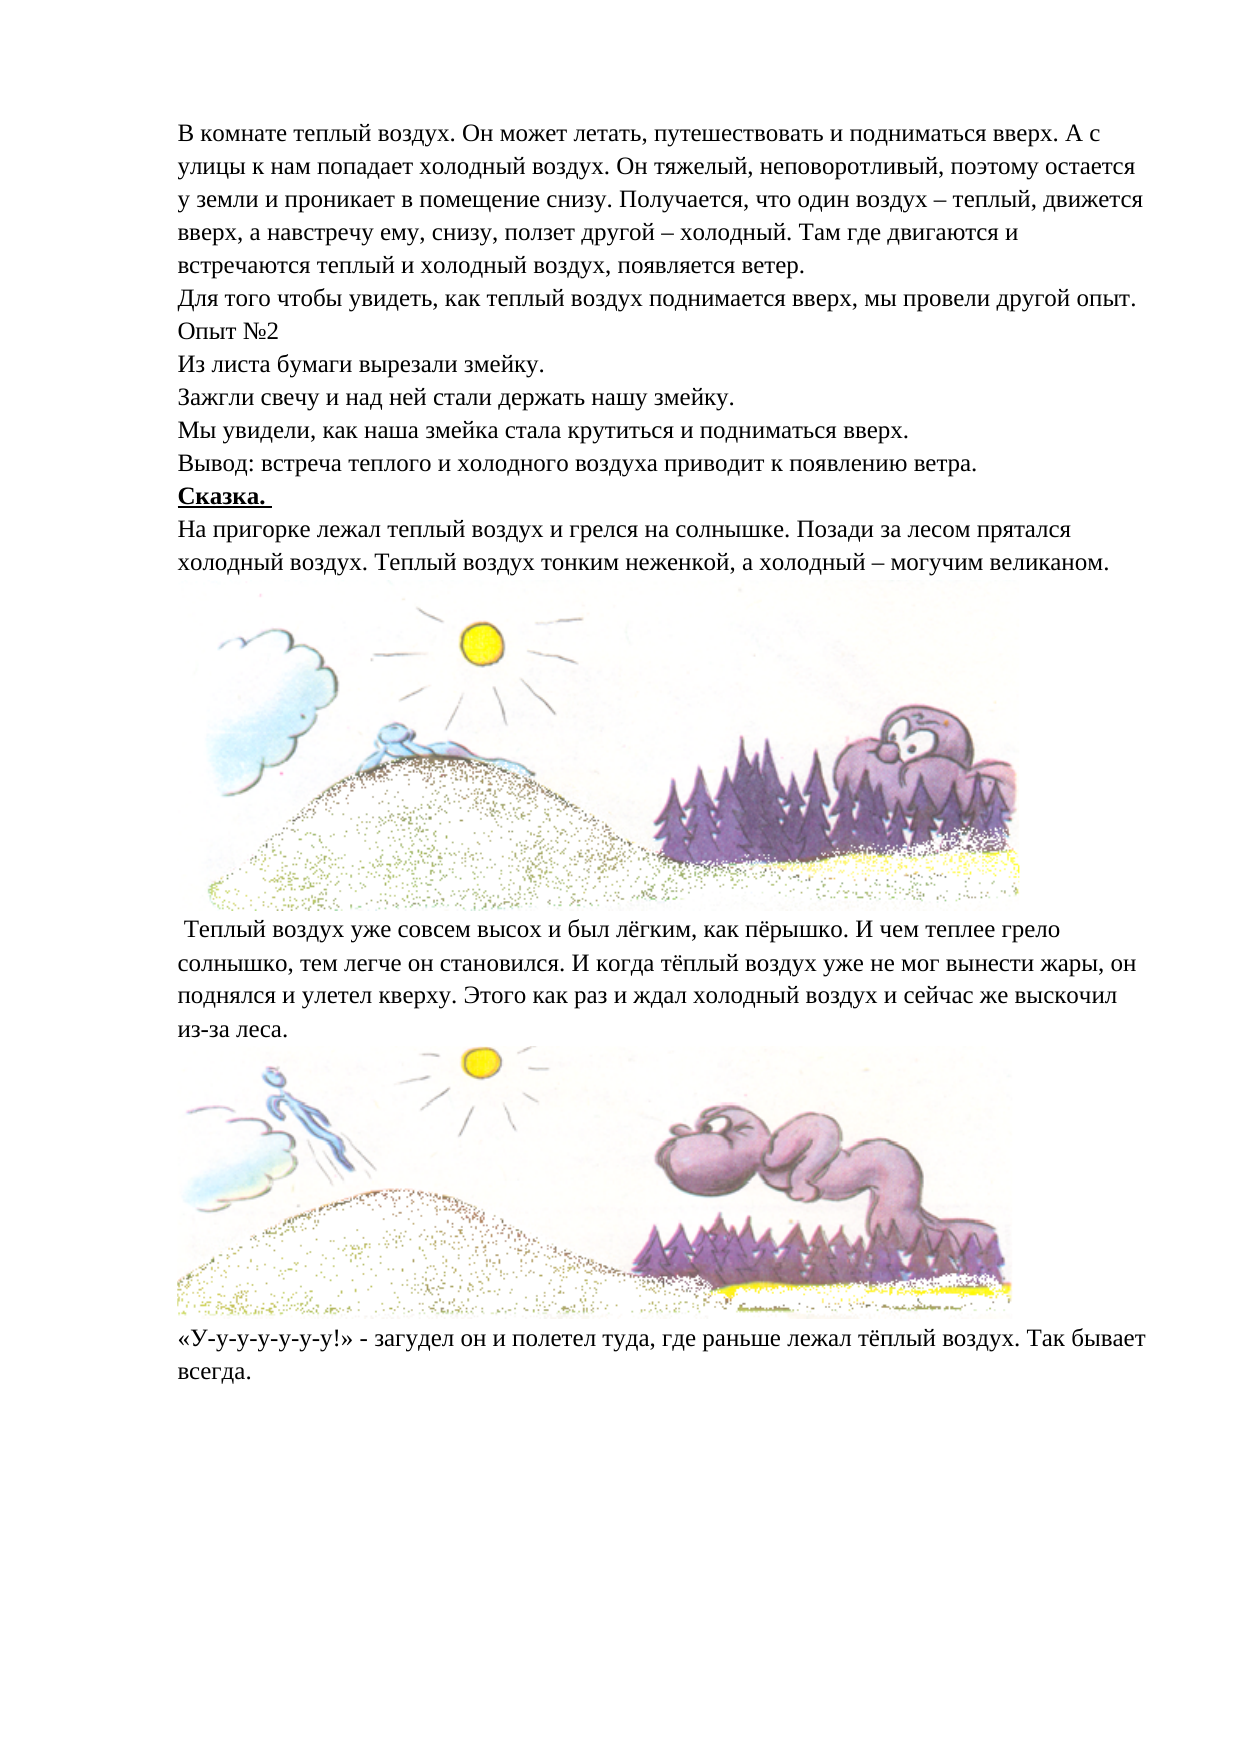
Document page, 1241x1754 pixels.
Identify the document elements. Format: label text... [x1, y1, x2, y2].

picture [177, 580, 1020, 911]
text Зажгли свечу и над ней стали держать нашу змейку. [177, 382, 1152, 411]
text Опыт №2 [177, 316, 1152, 345]
text Теплый воздух уже совсем высох и был лёгким, как пёрышко. И чем теплее грело солнышко, тем легче он становился. И когда тёплый воздух уже не мог вынести жары, он поднялся и улетел кверху. Этого как раз и ждал холодный воздух и сейчас же выскочил из-за леса. [177, 914, 1152, 1042]
text Сказка. [177, 481, 1152, 510]
picture [177, 1046, 1013, 1319]
text Для того чтобы увидеть, как теплый воздух поднимается вверх, мы провели другой опыт. [177, 283, 1152, 312]
text Вывод: встреча теплого и холодного воздуха приводит к появлению ветра. [177, 448, 1152, 477]
text Из листа бумаги вырезали змейку. [177, 349, 1152, 378]
text На пригорке лежал теплый воздух и грелся на солнышке. Позади за лесом прятался холодный воздух. Теплый воздух тонким неженкой, а холодный – могучим великаном. [177, 514, 1152, 576]
text Мы увидели, как наша змейка стала крутиться и подниматься вверх. [177, 415, 1152, 444]
text В комнате теплый воздух. Он может летать, путешествовать и подниматься вверх. А с улицы к нам попадает холодный воздух. Он тяжелый, неповоротливый, поэтому остается у земли и проникает в помещение снизу. Получается, что один воздух – теплый, движется вверх, а навстречу ему, снизу, ползет другой – холодный. Там где двигаются и встречаются теплый и холодный воздух, появляется ветер. [177, 118, 1152, 279]
text «У-у-у-у-у-у-у!» - загудел он и полетел туда, где раньше лежал тёплый воздух. Так бывает всегда. [177, 1323, 1152, 1385]
